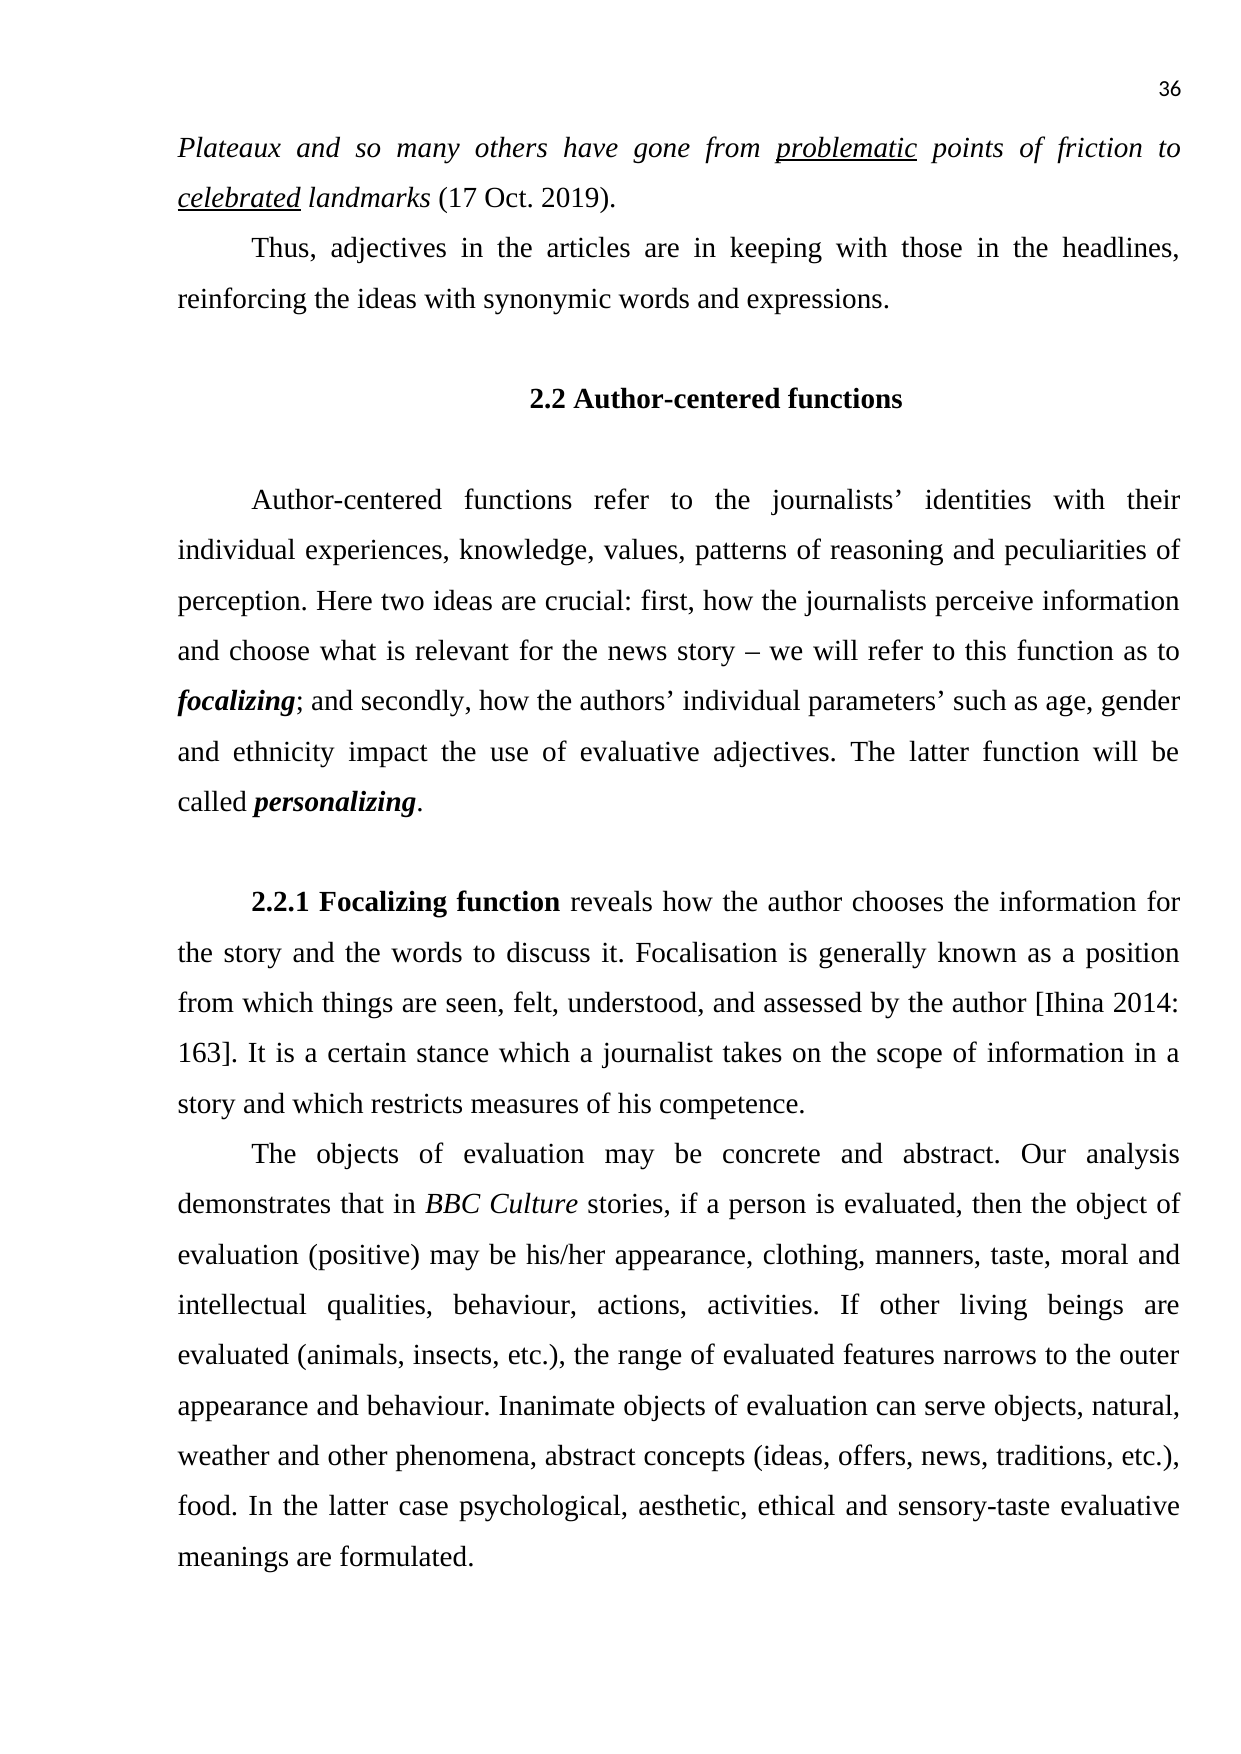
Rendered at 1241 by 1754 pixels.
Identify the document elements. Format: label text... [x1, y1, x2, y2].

text Author-centered functions refer to the journalists’ identities with their individual experiences, knowledge, values, patterns of reasoning and peculiarities of perception. Here two ideas are crucial: first, how the journalists perceive information and choose what is relevant for the news story – we will refer to this function as to focalizing; and secondly, how the authors’ individual parameters’ such as age, gender and ethnicity impact the use of evaluative adjectives. The latter function will be called personalizing. [177, 482, 1181, 817]
text 2.2 Author-centered functions [177, 381, 1181, 415]
text Thus, adjectives in the articles are in keeping with those in the headlines, reinforcing the ideas with synonymic words and expressions. [177, 231, 1181, 314]
text 2.2.1 Focalizing function reveals how the author chooses the information for the story and the words to discuss it. Focalisation is generally known as a position from which things are seen, felt, understood, and assessed by the author [Ihina 2014: 163]. It is a certain stance which a journalist takes on the scope of information in a story and which restricts measures of his competence. [177, 884, 1181, 1119]
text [177, 130, 1181, 214]
text The objects of evaluation may be concrete and abstract. Our analysis demonstrates that in BBC Culture stories, if a person is evaluated, then the object of evaluation (positive) may be his/her appearance, clothing, manners, taste, moral and intellectual qualities, behaviour, actions, activities. If other living beings are evaluated (animals, insects, etc.), the range of evaluated features narrows to the outer appearance and behaviour. Inanimate objects of evaluation can serve objects, natural, weather and other phenomena, abstract concepts (ideas, offers, news, traditions, etc.), food. In the latter case psychological, aesthetic, ethical and sensory-taste evaluative meanings are formulated. [177, 1136, 1181, 1572]
